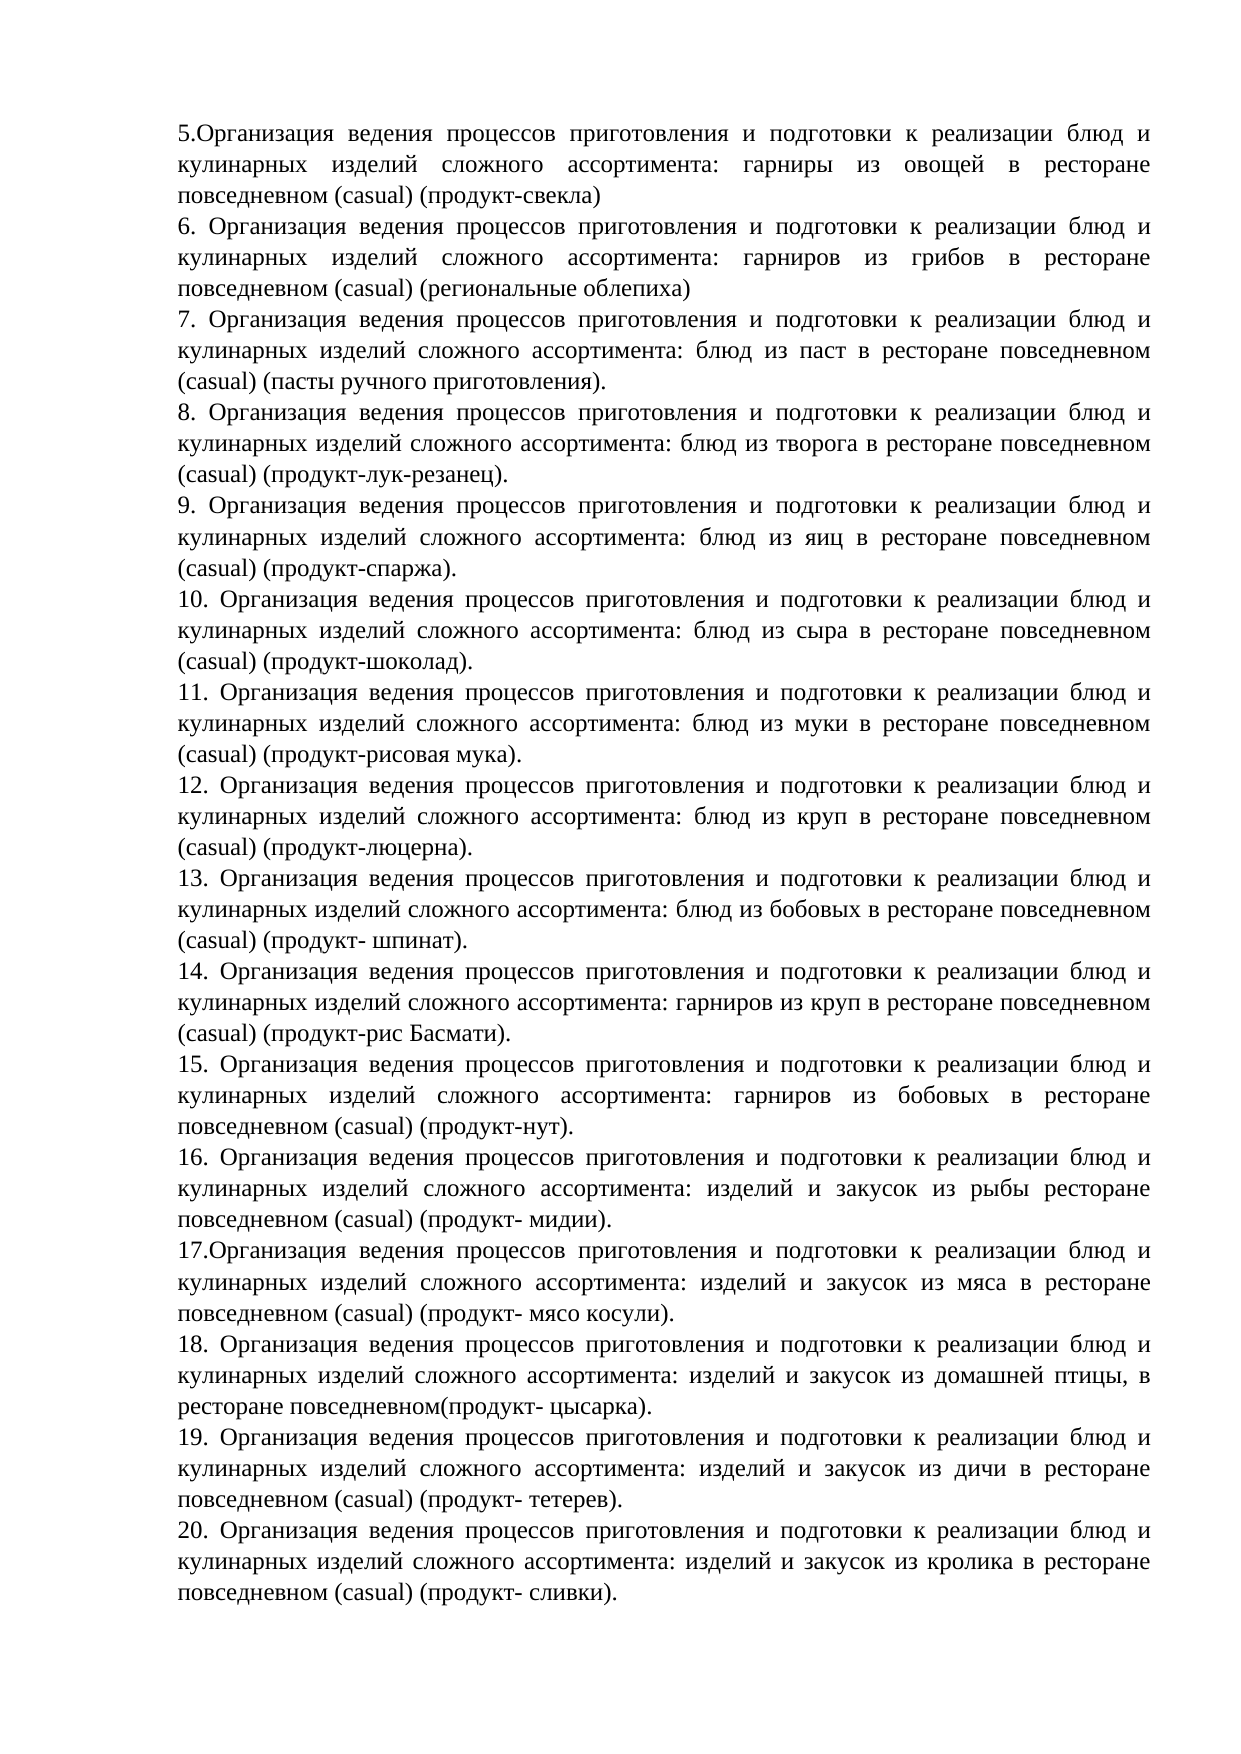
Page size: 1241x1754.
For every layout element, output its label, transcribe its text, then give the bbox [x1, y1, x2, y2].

text 14. Организация ведения процессов приготовления и подготовки к реализации блюд и кулинарных изделий сложного ассортимента: гарниров из круп в ресторане повседневном (casual) (продукт-рис Басмати). [177, 956, 1152, 1047]
text 18. Организация ведения процессов приготовления и подготовки к реализации блюд и кулинарных изделий сложного ассортимента: изделий и закусок из домашней птицы, в ресторане повседневном(продукт- цысарка). [177, 1329, 1152, 1419]
text 20. Организация ведения процессов приготовления и подготовки к реализации блюд и кулинарных изделий сложного ассортимента: изделий и закусок из кролика в ресторане повседневном (casual) (продукт- сливки). [177, 1515, 1152, 1606]
text 8. Организация ведения процессов приготовления и подготовки к реализации блюд и кулинарных изделий сложного ассортимента: блюд из творога в ресторане повседневном (casual) (продукт-лук-резанец). [177, 397, 1152, 488]
text 5.Организация ведения процессов приготовления и подготовки к реализации блюд и кулинарных изделий сложного ассортимента: гарниры из овощей в ресторане повседневном (casual) (продукт-свекла) [177, 118, 1152, 209]
text 12. Организация ведения процессов приготовления и подготовки к реализации блюд и кулинарных изделий сложного ассортимента: блюд из круп в ресторане повседневном (casual) (продукт-люцерна). [177, 770, 1152, 861]
text 6. Организация ведения процессов приготовления и подготовки к реализации блюд и кулинарных изделий сложного ассортимента: гарниров из грибов в ресторане повседневном (casual) (региональные облепиха) [177, 211, 1152, 302]
text 9. Организация ведения процессов приготовления и подготовки к реализации блюд и кулинарных изделий сложного ассортимента: блюд из яиц в ресторане повседневном (casual) (продукт-спаржа). [177, 491, 1152, 581]
text 11. Организация ведения процессов приготовления и подготовки к реализации блюд и кулинарных изделий сложного ассортимента: блюд из муки в ресторане повседневном (casual) (продукт-рисовая мука). [177, 677, 1152, 768]
text 7. Организация ведения процессов приготовления и подготовки к реализации блюд и кулинарных изделий сложного ассортимента: блюд из паст в ресторане повседневном (casual) (пасты ручного приготовления). [177, 304, 1152, 395]
text 15. Организация ведения процессов приготовления и подготовки к реализации блюд и кулинарных изделий сложного ассортимента: гарниров из бобовых в ресторане повседневном (casual) (продукт-нут). [177, 1049, 1152, 1140]
text 13. Организация ведения процессов приготовления и подготовки к реализации блюд и кулинарных изделий сложного ассортимента: блюд из бобовых в ресторане повседневном (casual) (продукт- шпинат). [177, 863, 1152, 954]
text 16. Организация ведения процессов приготовления и подготовки к реализации блюд и кулинарных изделий сложного ассортимента: изделий и закусок из рыбы ресторане повседневном (casual) (продукт- мидии). [177, 1142, 1152, 1233]
text 17.Организация ведения процессов приготовления и подготовки к реализации блюд и кулинарных изделий сложного ассортимента: изделий и закусок из мяса в ресторане повседневном (casual) (продукт- мясо косули). [177, 1236, 1152, 1326]
text 10. Организация ведения процессов приготовления и подготовки к реализации блюд и кулинарных изделий сложного ассортимента: блюд из сыра в ресторане повседневном (casual) (продукт-шоколад). [177, 584, 1152, 674]
text 19. Организация ведения процессов приготовления и подготовки к реализации блюд и кулинарных изделий сложного ассортимента: изделий и закусок из дичи в ресторане повседневном (casual) (продукт- тетерев). [177, 1422, 1152, 1513]
